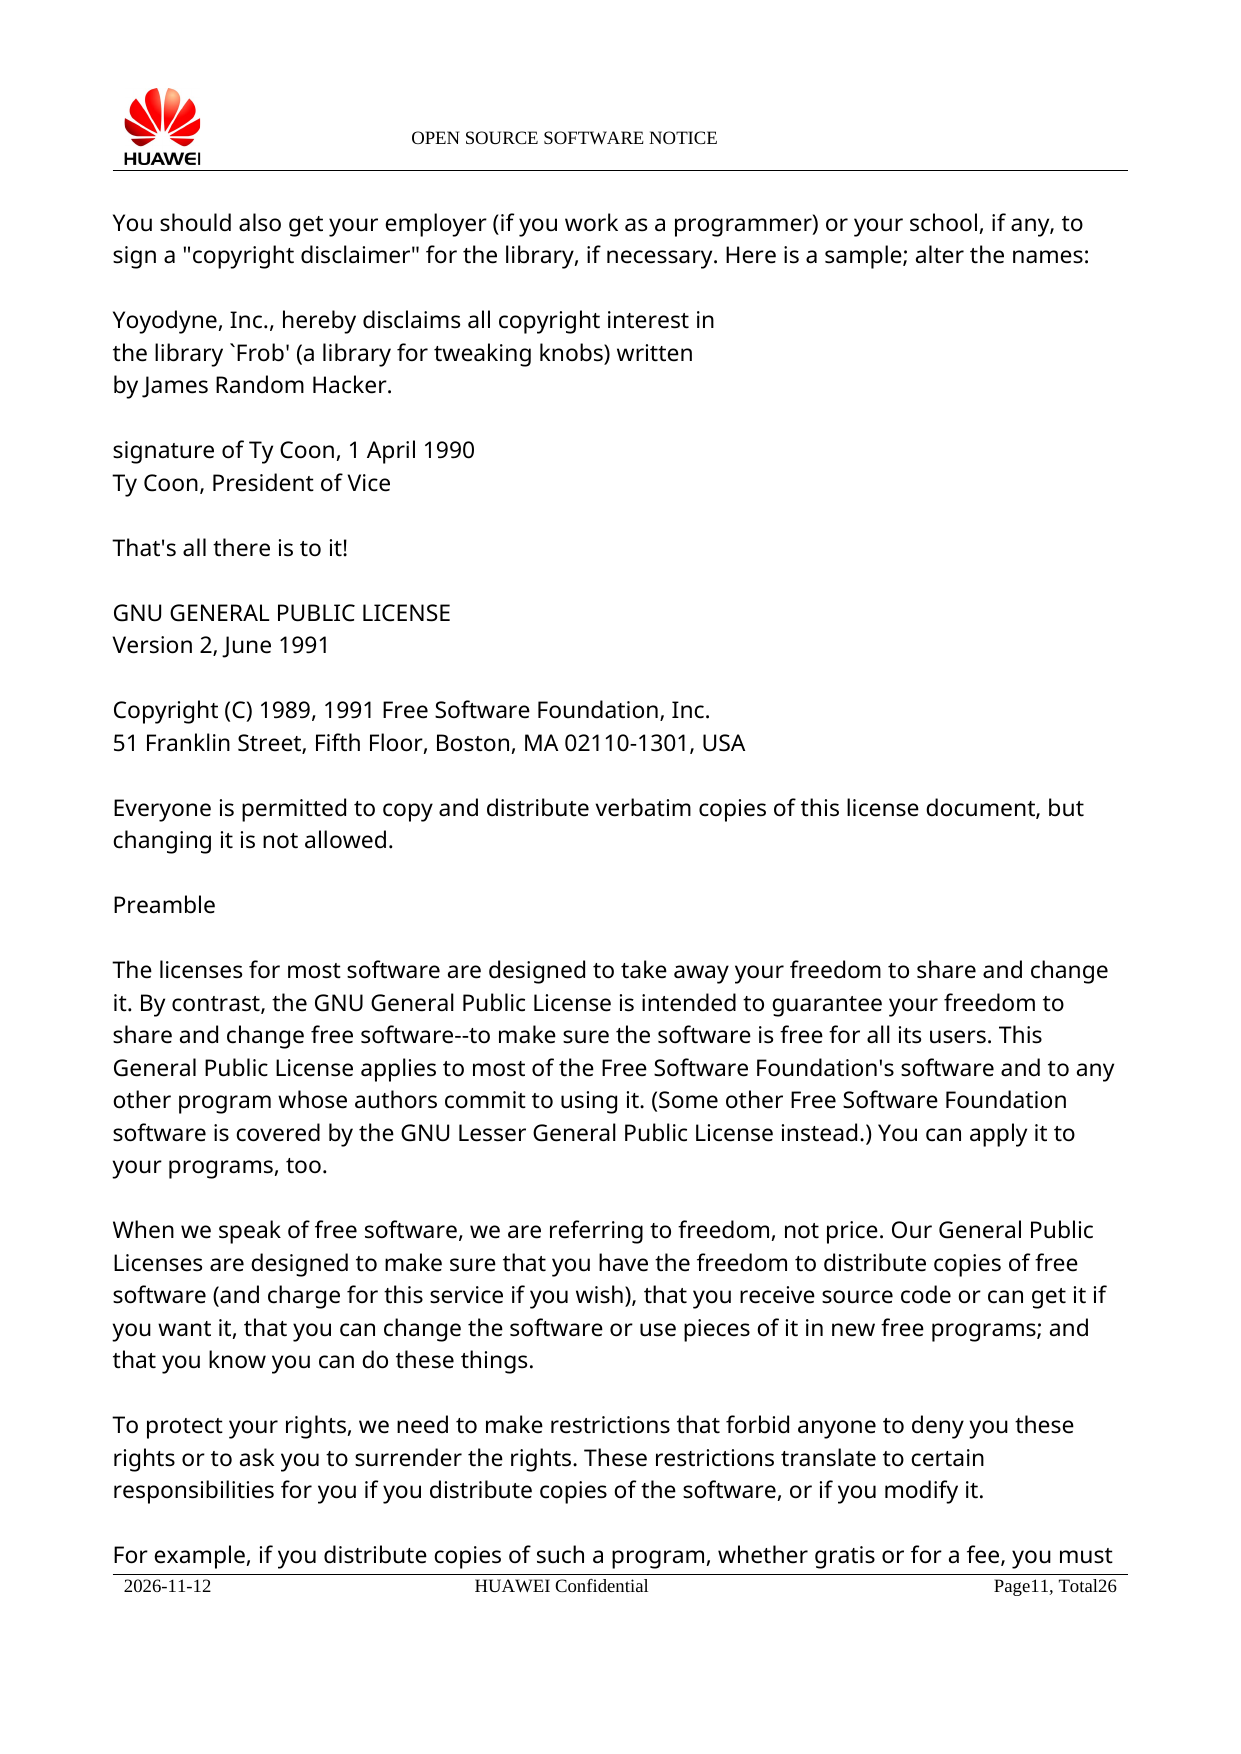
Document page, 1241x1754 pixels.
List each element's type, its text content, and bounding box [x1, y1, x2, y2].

text Ty Coon, President of Vice [112, 466, 1128, 499]
text by James Random Hacker. [112, 369, 1128, 401]
text When we speak of free software, we are referring to freedom, not price. Our General Public Licenses are designed to make sure that you have the freedom to distribute copies of free software (and charge for this service if you wish), that you receive source code or can get it if you want it, that you can change the software or use pieces of it in new free programs; and that you know you can do these things. [112, 1214, 1128, 1376]
picture [124, 88, 201, 165]
text The licenses for most software are designed to take away your freedom to share and change it. By contrast, the GNU General Public License is intended to guarantee your freedom to share and change free software--to make sure the software is free for all its users. This General Public License applies to most of the Free Software Foundation's software and to any other program whose authors commit to using it. (Some other Free Software Foundation software is covered by the GNU Lesser General Public License instead.) You can apply it to your programs, too. [112, 954, 1128, 1181]
text Preamble [112, 889, 1128, 921]
text You should also get your employer (if you work as a programmer) or your school, if any, to sign a "copyright disclaimer" for the library, if necessary. Here is a sample; alter the names: [112, 206, 1128, 271]
text Copyright (C) 1989, 1991 Free Software Foundation, Inc. [112, 694, 1128, 726]
text GNU GENERAL PUBLIC LICENSE [112, 596, 1128, 629]
text Version 2, June 1991 [112, 629, 1128, 661]
text the library `Frob' (a library for tweaking knobs) written [112, 336, 1128, 369]
text To protect your rights, we need to make restrictions that forbid anyone to deny you these rights or to ask you to surrender the rights. These restrictions translate to certain responsibilities for you if you distribute copies of the software, or if you modify it. [112, 1409, 1128, 1506]
text Yoyodyne, Inc., hereby disclaims all copyright interest in [112, 304, 1128, 336]
text That's all there is to it! [112, 531, 1128, 564]
text Everyone is permitted to copy and distribute verbatim copies of this license document, but changing it is not allowed. [112, 791, 1128, 856]
text 51 Franklin Street, Fifth Floor, Boston, MA 02110-1301, USA [112, 726, 1128, 759]
text signature of Ty Coon, 1 April 1990 [112, 434, 1128, 466]
